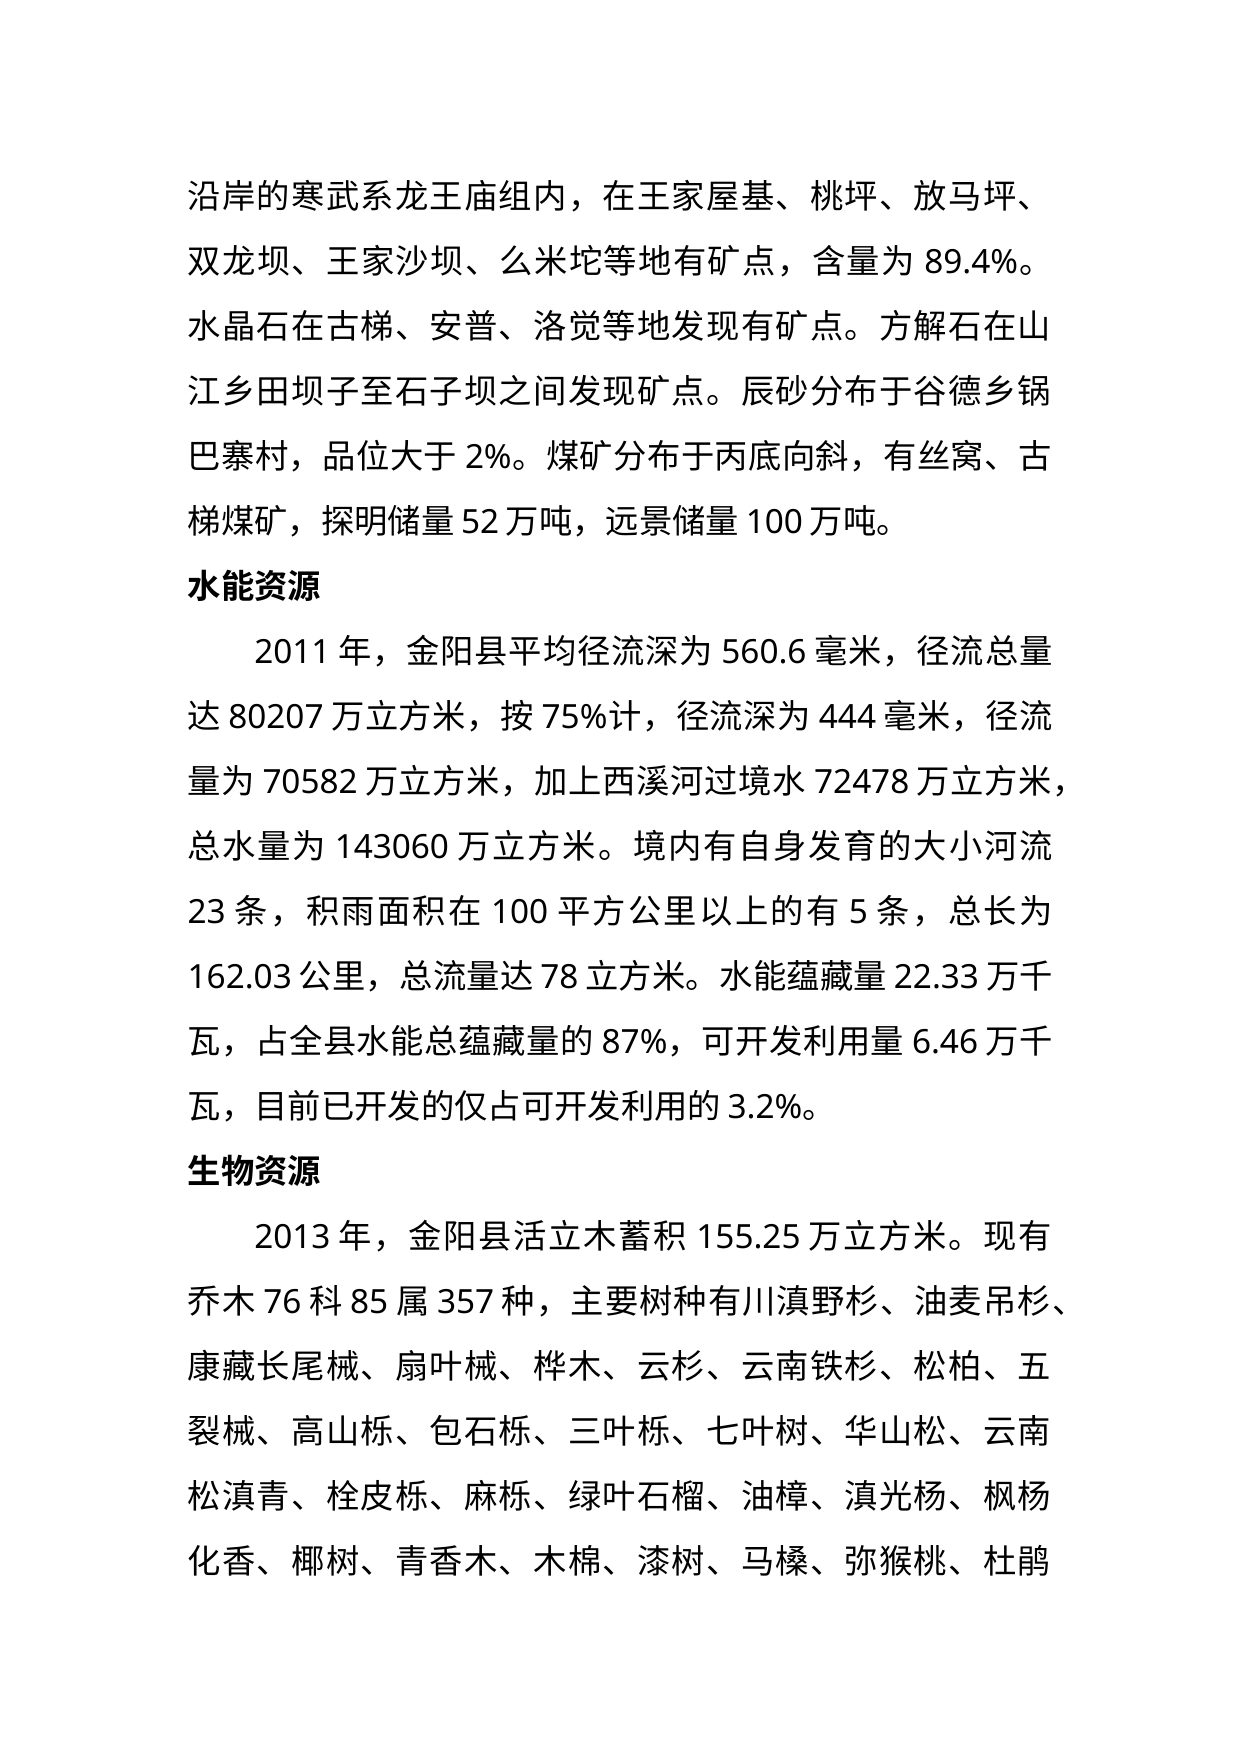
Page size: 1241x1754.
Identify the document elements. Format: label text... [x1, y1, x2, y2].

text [187, 162, 1053, 552]
text 2011年，金阳县平均径流深为560.6毫米，径流总量达80207万立方米，按75%计，径流深为444毫米，径流量为70582万立方米，加上西溪河过境水72478万立方米，总水量为143060万立方米。境内有自身发育的大小河流23条，积雨面积在100平方公里以上的有5条，总长为162.03公里，总流量达78立方米。水能蕴藏量22.33万千瓦，占全县水能总蕴藏量的87%，可开发利用量6.46万千瓦，目前已开发的仅占可开发利用的3.2%。 [187, 617, 1053, 1137]
text 生物资源 [187, 1137, 1053, 1202]
text 水能资源 [187, 552, 1053, 617]
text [187, 1202, 1053, 1592]
